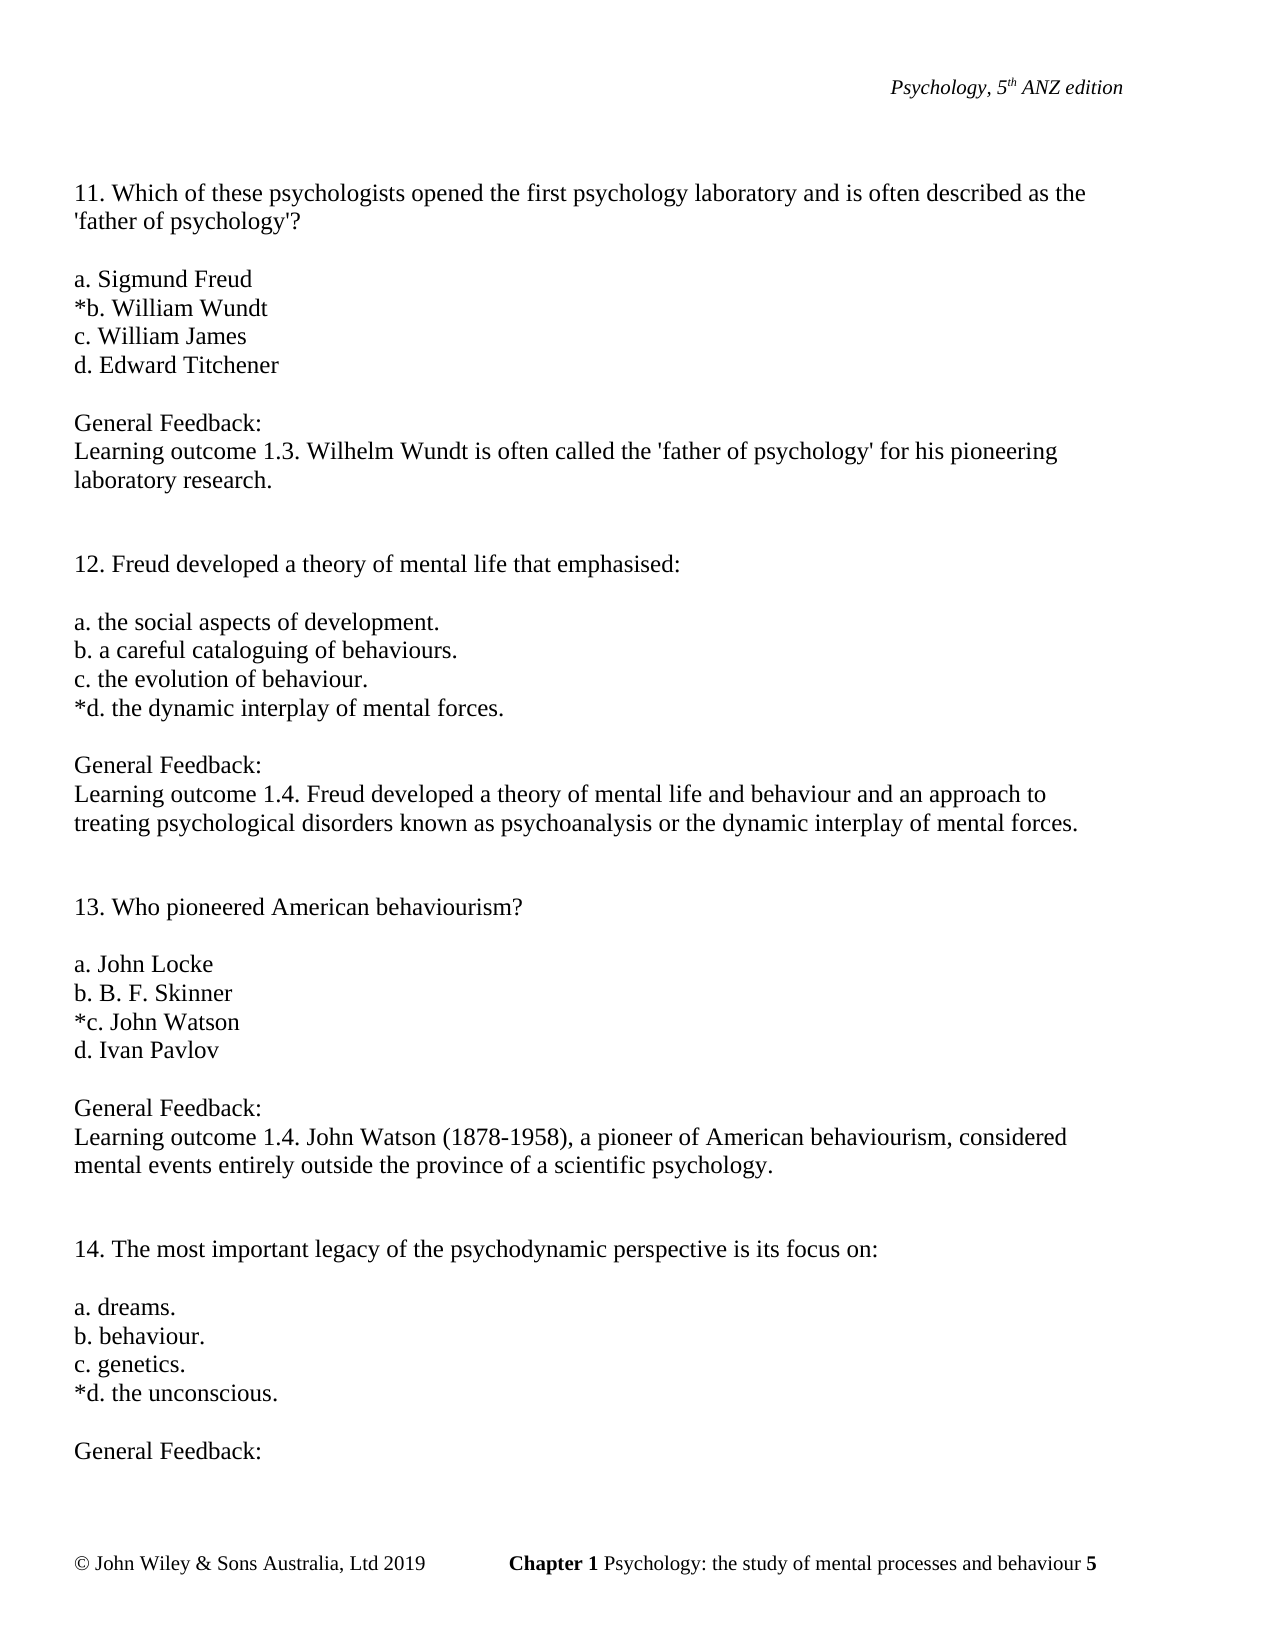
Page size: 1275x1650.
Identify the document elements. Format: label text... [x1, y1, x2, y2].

text a. John Locke [74, 949, 1125, 978]
text General Feedback: [74, 408, 1125, 436]
text *d. the dynamic interplay of mental forces. [74, 693, 1125, 722]
text 11. Which of these psychologists opened the first psychology laboratory and is often described as the 'father of psychology'? [74, 178, 1125, 235]
text a. dreams. [74, 1292, 1125, 1321]
text Learning outcome 1.4. Freud developed a theory of mental life and behaviour and an approach to treating psychological disorders known as psychoanalysis or the dynamic interplay of mental forces. [74, 779, 1125, 837]
text 14. The most important legacy of the psychodynamic perspective is its focus on: [74, 1234, 1125, 1263]
text Learning outcome 1.4. John Watson (1878-1958), a pioneer of American behaviourism, considered mental events entirely outside the province of a scientific psychology. [74, 1122, 1125, 1179]
text b. B. F. Skinner [74, 978, 1125, 1007]
text General Feedback: [74, 750, 1125, 779]
text c. the evolution of behaviour. [74, 664, 1125, 693]
text *c. John Watson [74, 1007, 1125, 1036]
text a. the social aspects of development. [74, 607, 1125, 635]
text a. Sigmund Freud [74, 264, 1125, 293]
text *d. the unconscious. [74, 1378, 1125, 1407]
text d. Ivan Pavlov [74, 1036, 1125, 1064]
text Learning outcome 1.3. Wilhelm Wundt is often called the 'father of psychology' for his pioneering laboratory research. [74, 436, 1125, 494]
text *b. William Wundt [74, 293, 1125, 321]
text General Feedback: [74, 1436, 1125, 1464]
text 12. Freud developed a theory of mental life that emphasised: [74, 549, 1125, 578]
text General Feedback: [74, 1093, 1125, 1122]
text 13. Who pioneered American behaviourism? [74, 892, 1125, 921]
text d. Edward Titchener [74, 350, 1125, 379]
text b. behaviour. [74, 1321, 1125, 1349]
text c. William James [74, 321, 1125, 350]
text c. genetics. [74, 1349, 1125, 1378]
text b. a careful cataloguing of behaviours. [74, 635, 1125, 664]
